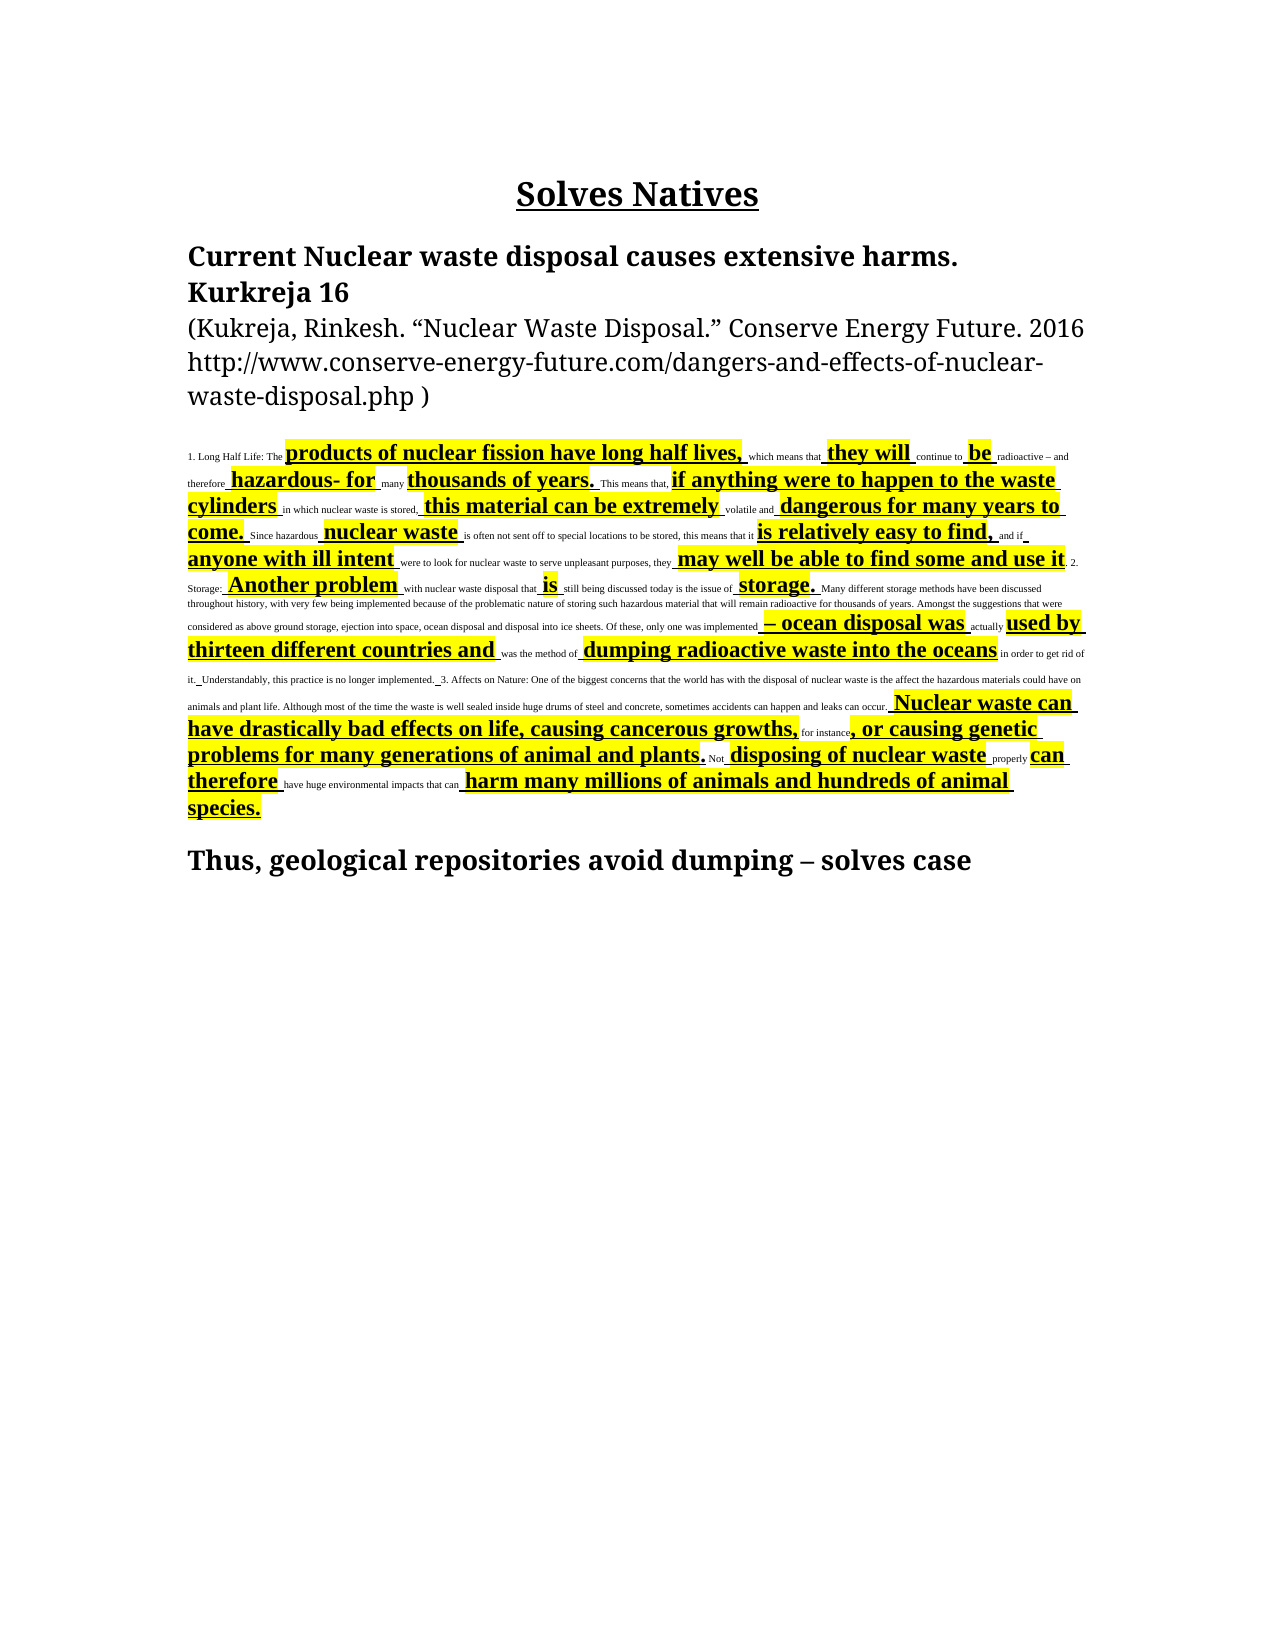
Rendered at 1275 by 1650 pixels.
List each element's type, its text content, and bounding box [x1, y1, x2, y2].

subtitle Solves Natives [187, 171, 1087, 216]
text Kurkreja 16 [187, 274, 1087, 311]
text (Kukreja, Rinkesh. “Nuclear Waste Disposal.” Conserve Energy Future. 2016 http://www.conserve-energy-future.com/dangers-and-effects-of-nuclear-waste-disposal.php ) [187, 311, 1087, 413]
subtitle Current Nuclear waste disposal causes extensive harms. [187, 237, 1087, 274]
subtitle Thus, geological repositories avoid dumping – solves case [187, 841, 1087, 878]
text 1. Long Half Life: The products of nuclear fission have long half lives, which means that they will continue to be radioactive – and therefore hazardous- for many thousands of years. This means that, if anything were to happen to the waste cylinders in which nuclear waste is stored, this material can be extremely volatile and dangerous for many years to come. Since hazardous nuclear waste is often not sent off to special locations to be stored, this means that it is relatively easy to find, and if anyone with ill intent were to look for nuclear waste to serve unpleasant purposes, they may well be able to find some and use it. 2. Storage: Another problem with nuclear waste disposal that is still being discussed today is the issue of storage. Many different storage methods have been discussed throughout history, with very few being implemented because of the problematic nature of storing such hazardous material that will remain radioactive for thousands of years. Amongst the suggestions that were considered as above ground storage, ejection into space, ocean disposal and disposal into ice sheets. Of these, only one was implemented – ocean disposal was actually used by thirteen different countries and was the method of dumping radioactive waste into the oceans in order to get rid of it. Understandably, this practice is no longer implemented. 3. Affects on Nature: One of the biggest concerns that the world has with the disposal of nuclear waste is the affect the hazardous materials could have on animals and plant life. Although most of the time the waste is well sealed inside huge drums of steel and concrete, sometimes accidents can happen and leaks can occur. Nuclear waste can have drastically bad effects on life, causing cancerous growths, for instance, or causing genetic problems for many generations of animal and plants. Not disposing of nuclear waste properly can therefore have huge environmental impacts that can harm many millions of animals and hundreds of animal species. [187, 439, 1087, 820]
